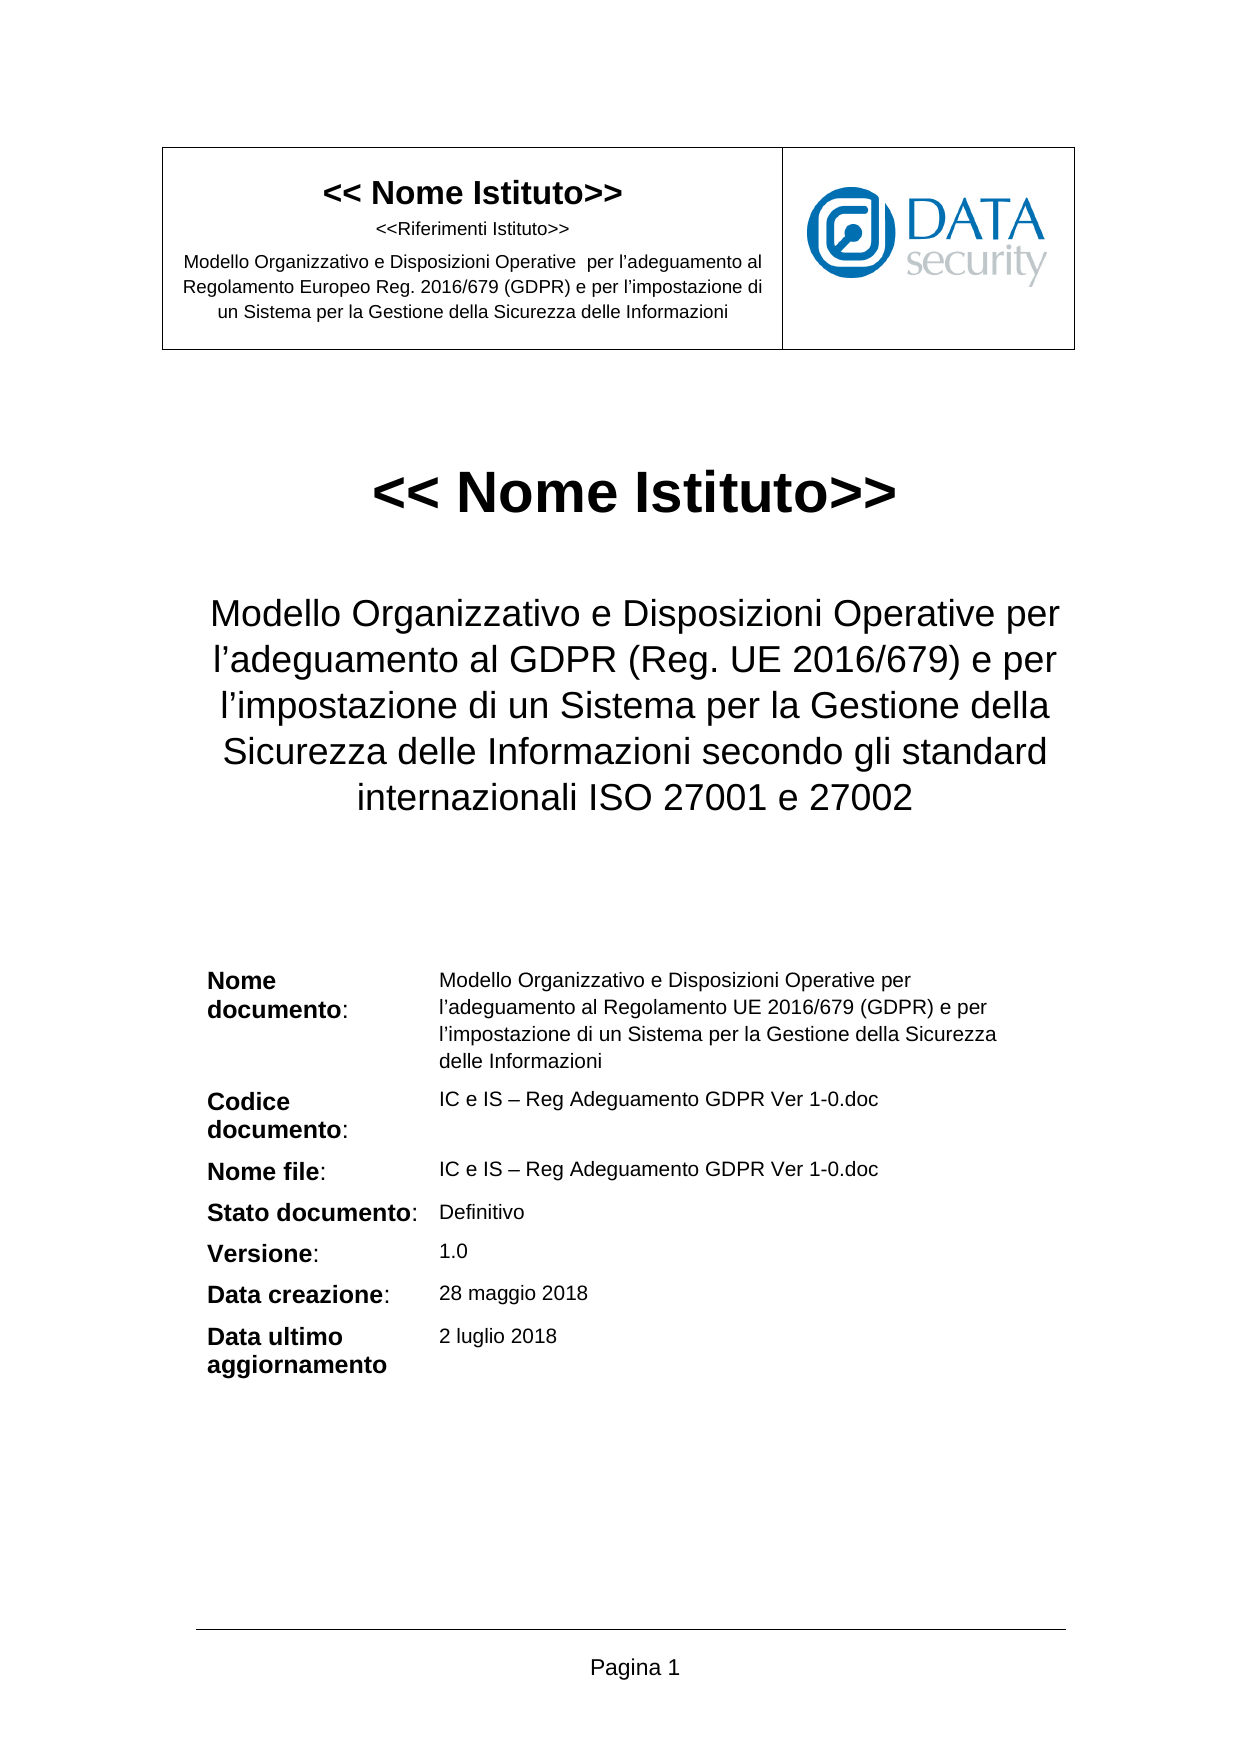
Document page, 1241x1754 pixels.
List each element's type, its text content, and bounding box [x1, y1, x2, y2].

table_cell Nome file: [200, 1150, 432, 1192]
table_header Nome documento: [200, 960, 432, 1080]
table_cell IC e IS – Reg Adeguamento GDPR Ver 1-0.doc [432, 1080, 1031, 1150]
table_cell Definitivo [432, 1192, 1031, 1233]
table_cell IC e IS – Reg Adeguamento GDPR Ver 1-0.doc [432, 1150, 1031, 1192]
table_cell 2 luglio 2018 [432, 1315, 1031, 1385]
table_cell Versione: [200, 1233, 432, 1274]
text Modello Organizzativo e Disposizioni Operative per l’adeguamento al GDPR (Reg. UE 2016/679) e per l’impostazione di un Sistema per la Gestione della Sicurezza delle Informazioni secondo gli standard internazionali ISO 27001 e 27002 [207, 590, 1063, 819]
table_cell Stato documento: [200, 1192, 432, 1233]
text << Nome Istituto>> [207, 458, 1063, 525]
table_cell Data creazione: [200, 1274, 432, 1315]
table_cell 1.0 [432, 1233, 1031, 1274]
table_cell Data ultimo aggiornamento [200, 1315, 432, 1385]
table_cell Codice documento: [200, 1080, 432, 1150]
picture [806, 186, 1051, 290]
table_cell 28 maggio 2018 [432, 1274, 1031, 1315]
table_header Modello Organizzativo e Disposizioni Operative per l’adeguamento al Regolamento UE 2016/679 (GDPR) e per l’impostazione di un Sistema per la Gestione della Sicurezza delle Informazioni [432, 960, 1031, 1080]
